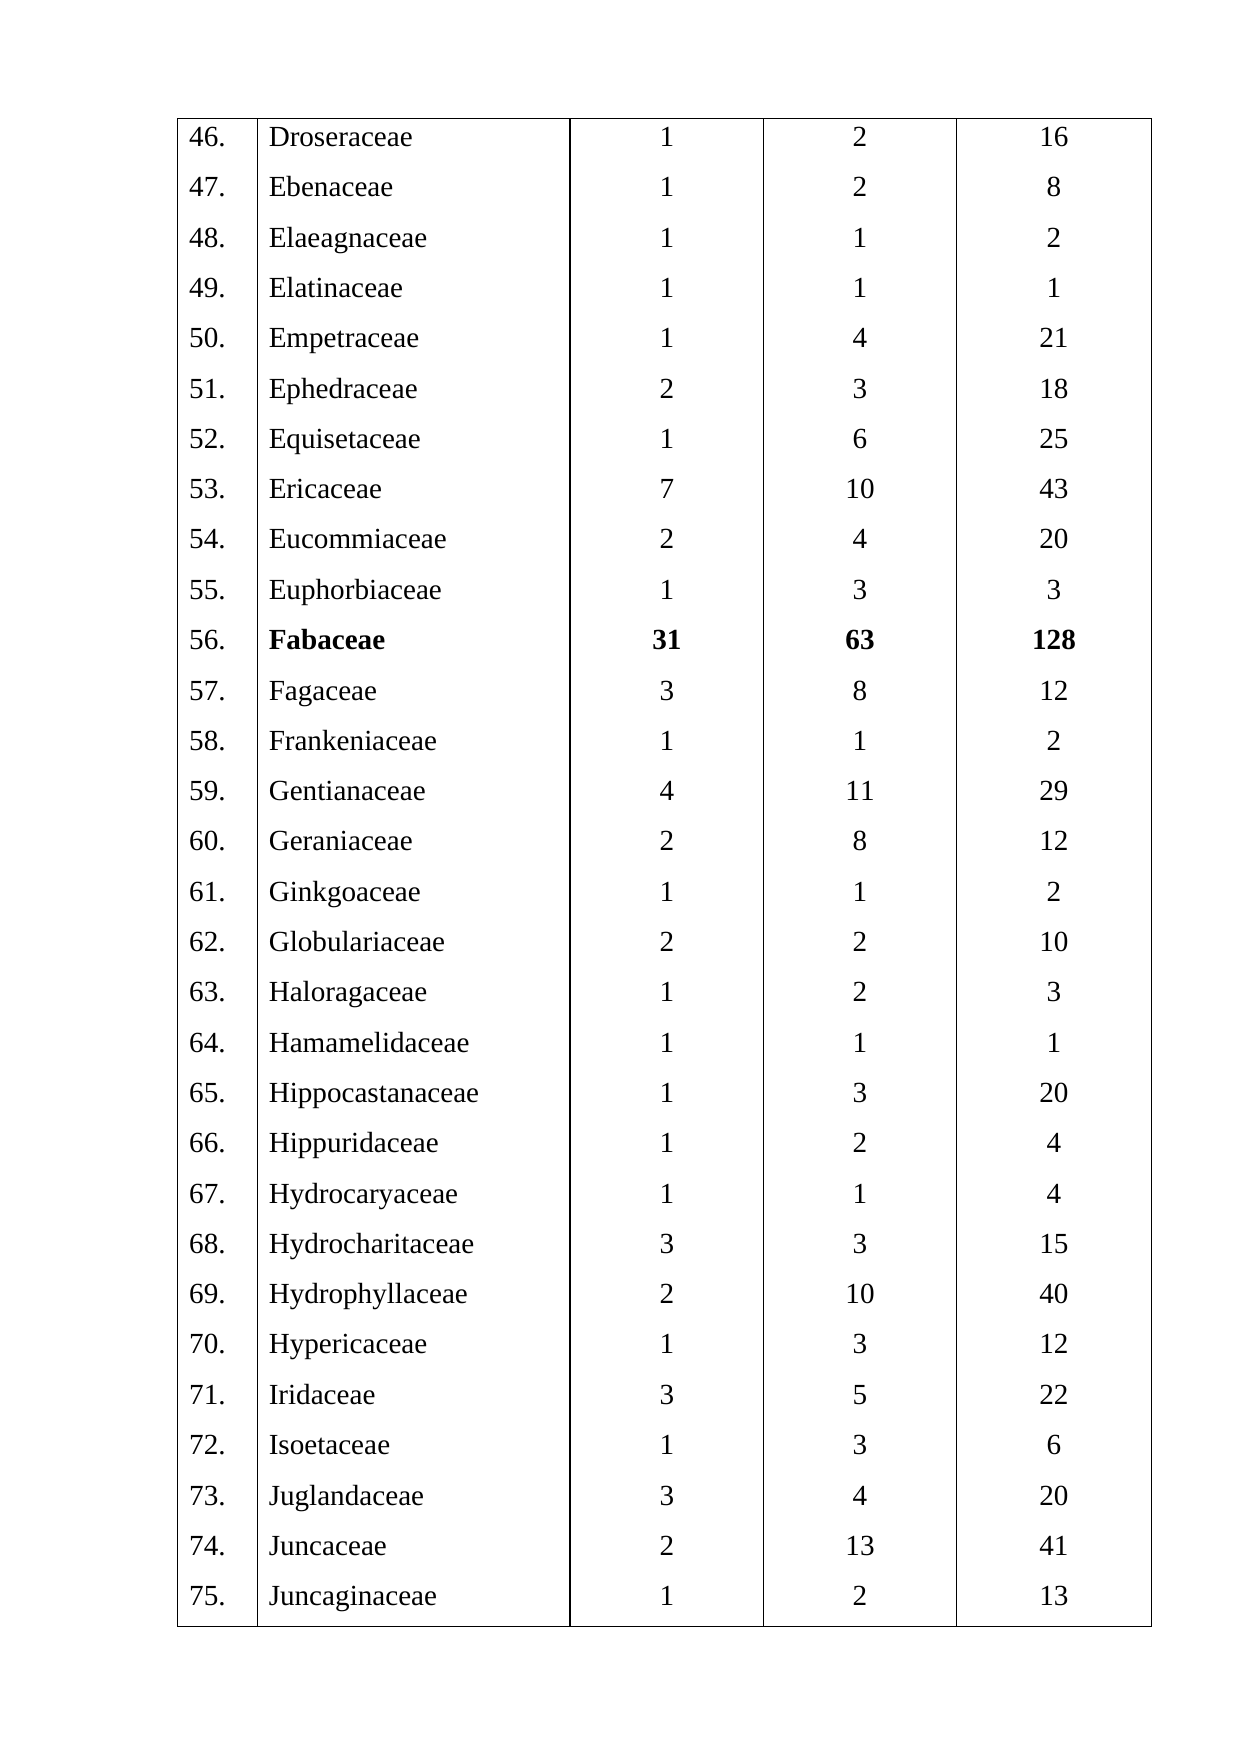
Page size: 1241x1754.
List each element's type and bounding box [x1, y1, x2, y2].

table_cell [178, 119, 257, 1626]
table_cell [258, 119, 569, 1626]
table_cell [571, 119, 763, 1626]
table_cell [957, 119, 1151, 1626]
table_cell [764, 119, 956, 1626]
